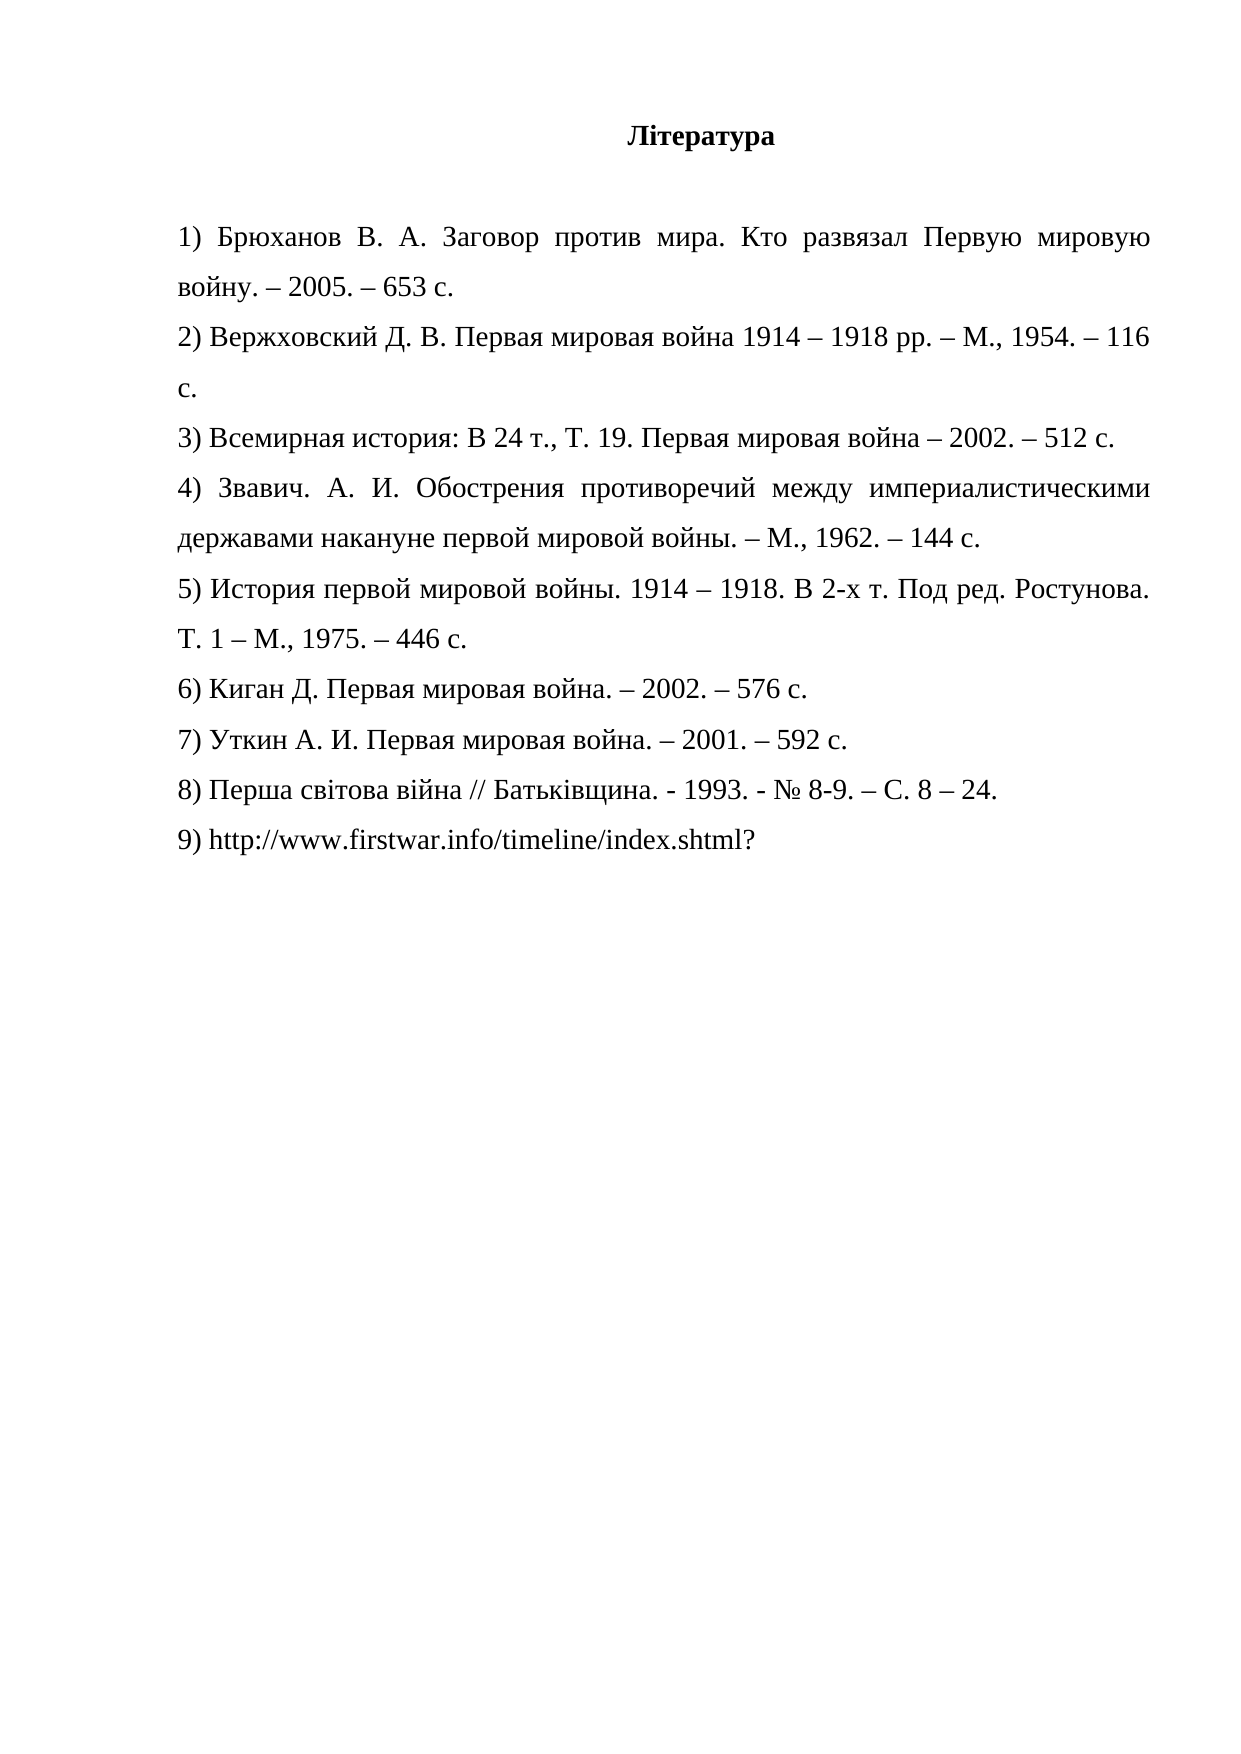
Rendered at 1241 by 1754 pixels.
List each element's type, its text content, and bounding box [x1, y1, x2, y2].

text 4) Звавич. А. И. Обострения противоречий между империалистическими державами накануне первой мировой войны. – М., 1962. – 144 с. [177, 470, 1152, 554]
text 8) Перша світова війна // Батьківщина. - 1993. - № 8-9. – С. 8 – 24. [177, 772, 1152, 806]
text 5) История первой мировой войны. 1914 – 1918. В 2-х т. Под ред. Ростунова. Т. 1 – М., 1975. – 446 с. [177, 571, 1152, 655]
text Література [177, 118, 1152, 152]
text 7) Уткин А. И. Первая мировая война. – 2001. – 592 с. [177, 722, 1152, 755]
text 2) Вержховский Д. В. Первая мировая война 1914 – 1918 рр. – М., 1954. – 116 с. [177, 319, 1152, 403]
text 3) Всемирная история: В 24 т., Т. 19. Первая мировая война – 2002. – 512 с. [177, 420, 1152, 453]
text 1) Брюханов В. А. Заговор против мира. Кто развязал Первую мировую войну. – 2005. – 653 с. [177, 219, 1152, 303]
text 6) Киган Д. Первая мировая война. – 2002. – 576 с. [177, 672, 1152, 705]
text 9) http://www.firstwar.info/timeline/index.shtml? [177, 822, 1152, 856]
